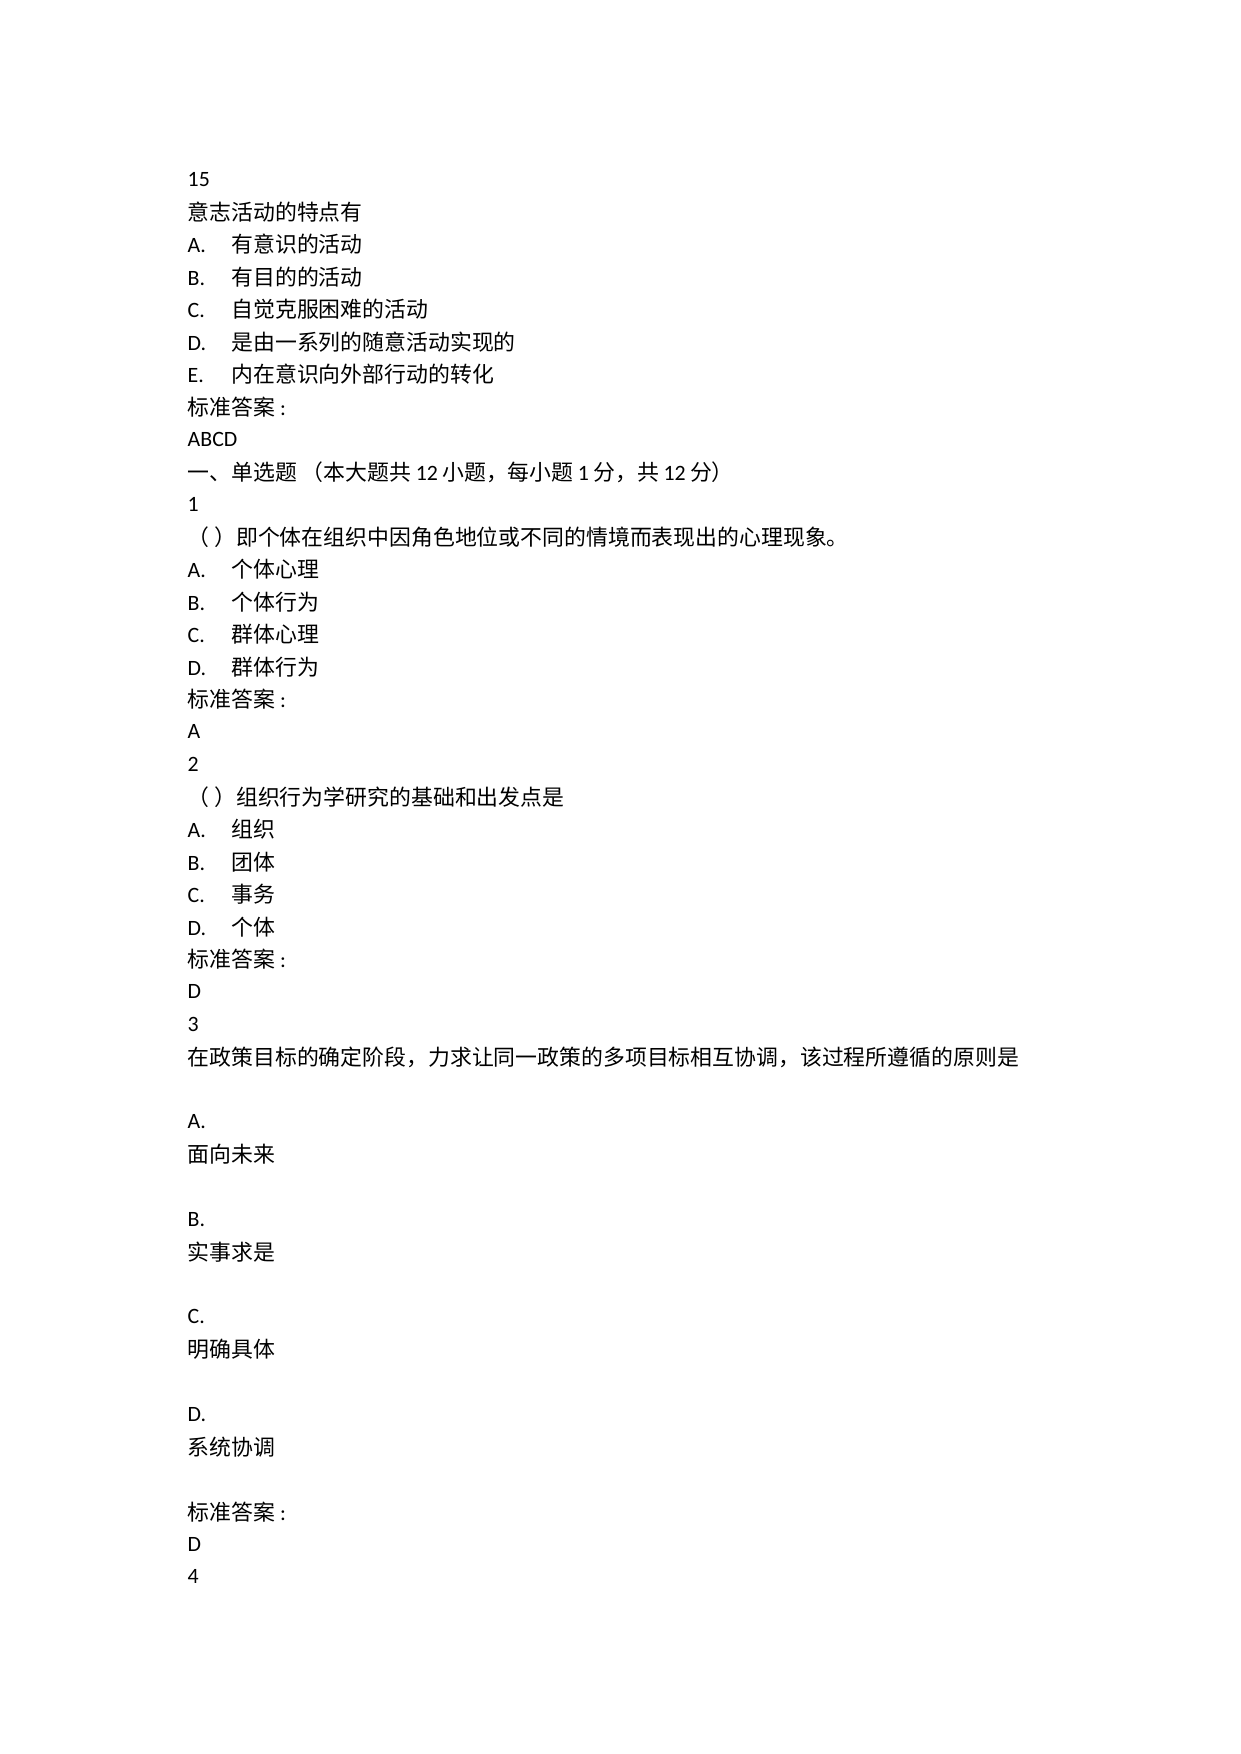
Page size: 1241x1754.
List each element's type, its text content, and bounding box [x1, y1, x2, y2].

text 2 [187, 747, 1053, 779]
text 3 [187, 1007, 1053, 1039]
text 4 [187, 1559, 1053, 1592]
text C. 事务 [187, 877, 1053, 909]
text B. 团体 [187, 844, 1053, 877]
text ABCD [187, 422, 1053, 454]
text A [187, 714, 1053, 747]
text C. [187, 1299, 1053, 1332]
text A. 个体心理 [187, 552, 1053, 584]
text D. 是由一系列的随意活动实现的 [187, 324, 1053, 357]
text 标准答案 : [187, 1494, 1053, 1527]
text C. 自觉克服困难的活动 [187, 292, 1053, 324]
text 系统协调 [187, 1429, 1053, 1462]
text D [187, 1527, 1053, 1559]
text A. 组织 [187, 812, 1053, 844]
text （ ）组织行为学研究的基础和出发点是 [187, 779, 1053, 812]
text 标准答案 : [187, 682, 1053, 714]
text 一、单选题 （本大题共12小题，每小题1分，共12分） [187, 454, 1053, 487]
text D. 个体 [187, 909, 1053, 942]
text D [187, 974, 1053, 1007]
text 1 [187, 487, 1053, 519]
text A. [187, 1104, 1053, 1137]
text C. 群体心理 [187, 617, 1053, 649]
text B. 个体行为 [187, 584, 1053, 617]
text B. 有目的的活动 [187, 259, 1053, 292]
text 标准答案 : [187, 942, 1053, 974]
text 实事求是 [187, 1234, 1053, 1267]
text B. [187, 1202, 1053, 1234]
text （ ）即个体在组织中因角色地位或不同的情境而表现出的心理现象。 [187, 519, 1053, 552]
text D. 群体行为 [187, 649, 1053, 682]
text 在政策目标的确定阶段，力求让同一政策的多项目标相互协调，该过程所遵循的原则是 [187, 1039, 1053, 1072]
text E. 内在意识向外部行动的转化 [187, 357, 1053, 389]
text 意志活动的特点有 [187, 194, 1053, 227]
text 15 [187, 162, 1053, 194]
text D. [187, 1397, 1053, 1429]
text 明确具体 [187, 1332, 1053, 1364]
text A. 有意识的活动 [187, 227, 1053, 259]
text 标准答案 : [187, 389, 1053, 422]
text 面向未来 [187, 1137, 1053, 1169]
